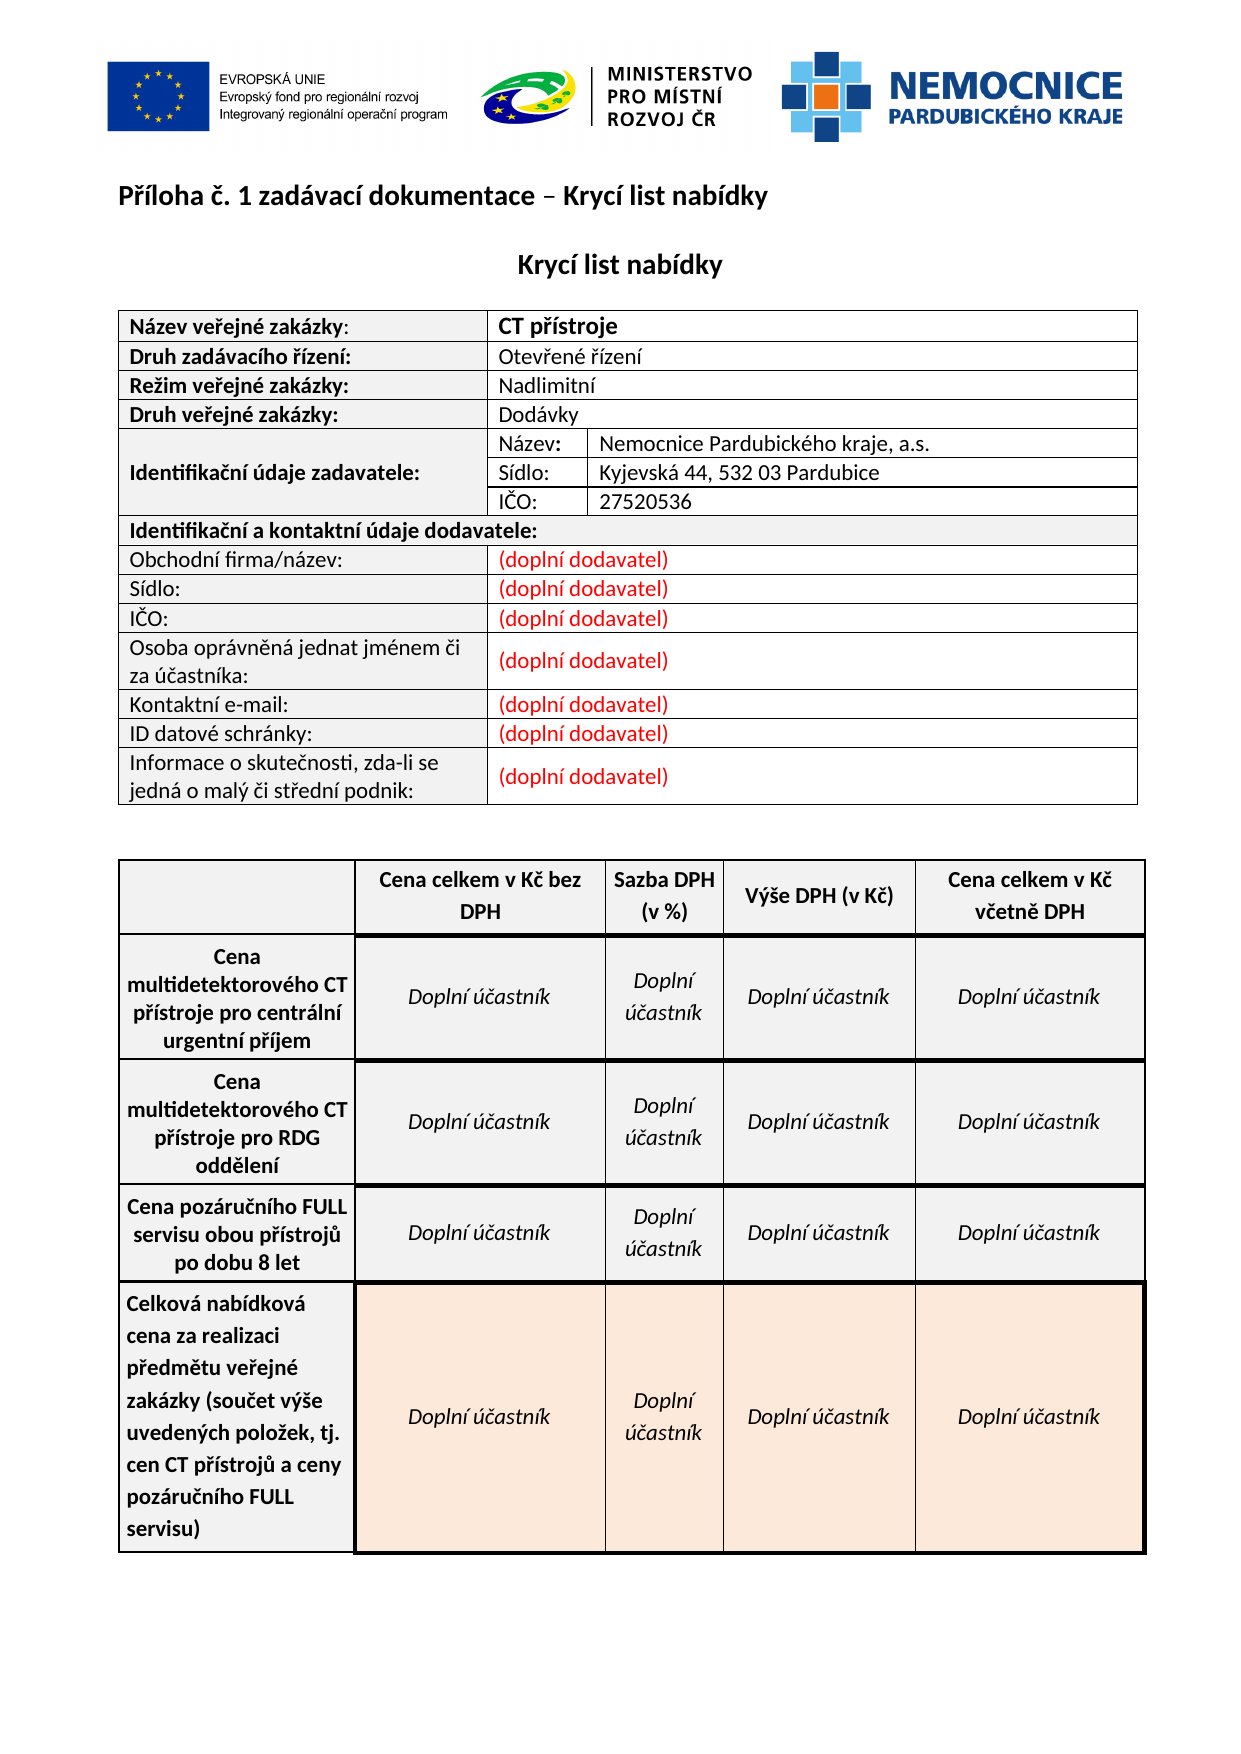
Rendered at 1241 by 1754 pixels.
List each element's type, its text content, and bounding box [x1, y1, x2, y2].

table_cell Otevřené řízení [488, 342, 1137, 370]
table_cell Sídlo: [119, 575, 487, 603]
table_cell Druh veřejné zakázky: [119, 400, 487, 428]
table_cell Kyjevská 44, 532 03 Pardubice [588, 458, 1137, 486]
table_cell Doplní účastník [724, 1188, 915, 1280]
table_cell Doplní účastník [916, 1285, 1142, 1551]
table_cell IČO: [488, 488, 587, 515]
table_cell Druh zadávacího řízení: [119, 342, 487, 370]
table_cell Doplní účastník [356, 1188, 605, 1280]
table_cell Kontaktní e-mail: [119, 690, 487, 718]
table_cell Celková nabídková cena za realizaci předmětu veřejné zakázky (součet výše uvedených položek, tj. cen CT přístrojů a ceny pozáručního FULL servisu) [120, 1283, 353, 1551]
text Krycí list nabídky [118, 246, 1122, 281]
table_header Název veřejné zakázky: [119, 311, 487, 341]
table_cell Doplní účastník [357, 1285, 605, 1551]
table_cell Cena multidetektorového CT přístroje pro RDG oddělení [120, 1060, 354, 1183]
table_cell (doplní dodavatel) [488, 575, 1137, 603]
table_header Sazba DPH (v %) [606, 861, 723, 933]
table_cell Dodávky [488, 400, 1137, 428]
table_header [120, 861, 354, 933]
table_cell (doplní dodavatel) [488, 633, 1137, 689]
table_cell Doplní účastník [916, 938, 1144, 1058]
table_header CT přístroje [488, 311, 1137, 341]
text Příloha č. 1 zadávací dokumentace – Krycí list nabídky [118, 177, 1122, 213]
table_cell (doplní dodavatel) [488, 719, 1137, 747]
table_cell Doplní účastník [606, 938, 723, 1058]
table_cell Doplní účastník [356, 938, 605, 1058]
table_cell Doplní účastník [724, 1063, 915, 1183]
table_cell Sídlo: [488, 458, 587, 486]
table_cell Doplní účastník [724, 938, 915, 1058]
table_cell Doplní účastník [356, 1063, 605, 1183]
table_cell Identifikační a kontaktní údaje dodavatele: [119, 516, 1137, 544]
table_header Výše DPH (v Kč) [724, 861, 915, 933]
table_cell (doplní dodavatel) [488, 604, 1137, 632]
table_cell Doplní účastník [606, 1063, 723, 1183]
table_cell Režim veřejné zakázky: [119, 371, 487, 399]
table_cell Název: [488, 429, 587, 457]
table_cell Cena pozáručního FULL servisu obou přístrojů po dobu 8 let [120, 1185, 354, 1280]
table_cell (doplní dodavatel) [488, 690, 1137, 718]
table_header Cena celkem v Kč bez DPH [356, 861, 605, 933]
table_header Cena celkem v Kč včetně DPH [916, 861, 1144, 933]
picture [780, 50, 1123, 143]
table_cell ID datové schránky: [119, 719, 487, 747]
table_cell Cena multidetektorového CT přístroje pro centrální urgentní příjem [120, 935, 354, 1058]
table_cell (doplní dodavatel) [488, 748, 1137, 804]
table_cell Doplní účastník [606, 1285, 723, 1551]
table_cell (doplní dodavatel) [488, 546, 1137, 573]
table_cell Nadlimitní [488, 371, 1137, 399]
table_cell IČO: [119, 604, 487, 632]
table_cell Obchodní firma/název: [119, 546, 487, 573]
table_cell Doplní účastník [606, 1188, 723, 1280]
table_cell Informace o skutečnosti, zda-li se jedná o malý či střední podnik: [119, 748, 487, 804]
table_cell Nemocnice Pardubického kraje, a.s. [588, 429, 1137, 457]
table_cell Osoba oprávněná jednat jménem či za účastníka: [119, 633, 487, 689]
table_cell Identifikační údaje zadavatele: [119, 429, 487, 515]
table_cell 27520536 [588, 488, 1137, 515]
picture [85, 38, 774, 154]
table_cell Doplní účastník [916, 1188, 1144, 1280]
table_cell Doplní účastník [916, 1063, 1144, 1183]
table_cell Doplní účastník [724, 1285, 915, 1551]
